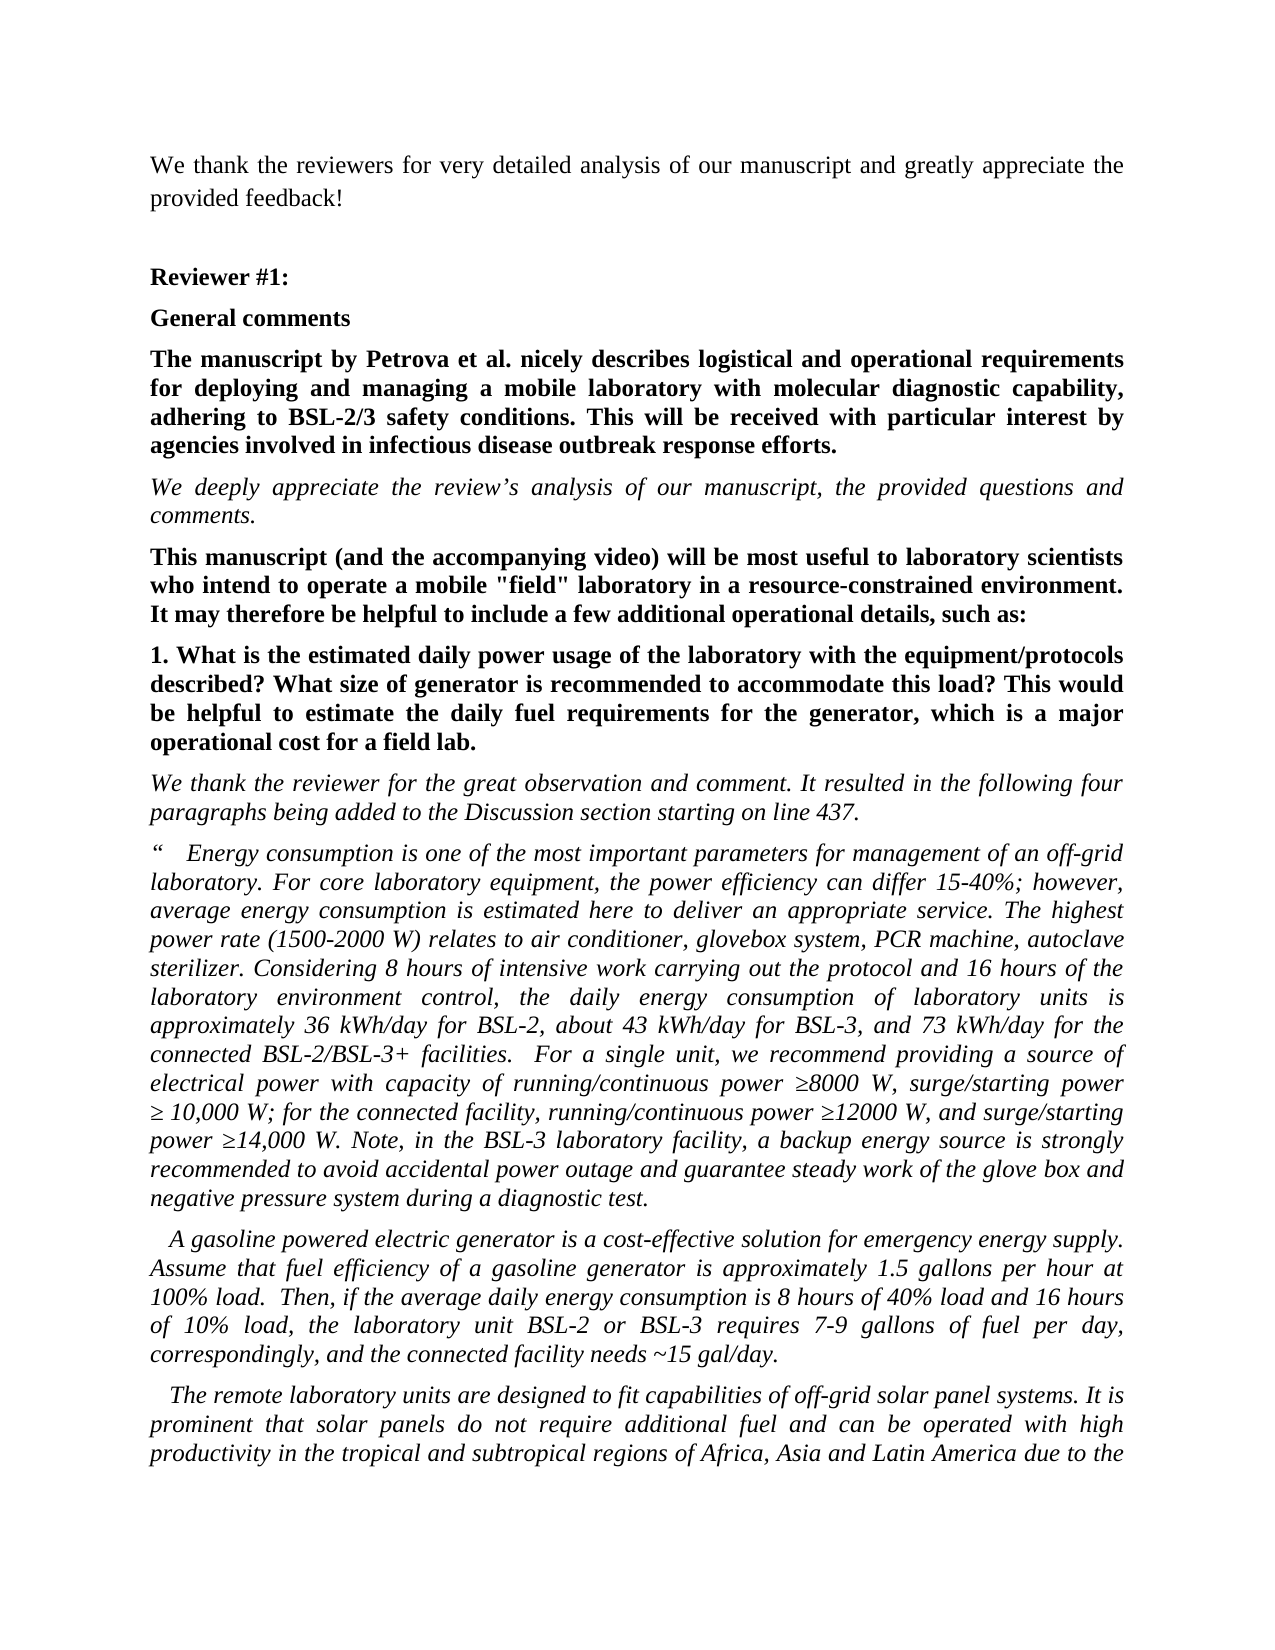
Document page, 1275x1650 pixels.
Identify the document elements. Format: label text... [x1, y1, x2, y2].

text We thank the reviewer for the great observation and comment. It resulted in the following four paragraphs being added to the Discussion section starting on line 437. [150, 768, 1125, 825]
text We thank the reviewers for very detailed analysis of our manuscript and greatly appreciate the provided feedback! [150, 150, 1125, 212]
text Reviewer #1: [150, 262, 1125, 290]
text This manuscript (and the accompanying video) will be most useful to laboratory scientists who intend to operate a mobile "field" laboratory in a resource-constrained environment. It may therefore be helpful to include a few additional operational details, such as: [150, 542, 1125, 628]
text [150, 1380, 1125, 1467]
text General comments [150, 303, 1125, 332]
text We deeply appreciate the review’s analysis of our manuscript, the provided questions and comments. [150, 472, 1125, 529]
text A gasoline powered electric generator is a cost-effective solution for emergency energy supply. Assume that fuel efficiency of a gasoline generator is approximately 1.5 gallons per hour at 100% load. Then, if the average daily energy consumption is 8 hours of 40% load and 16 hours of 10% load, the laboratory unit BSL-2 or BSL-3 requires 7-9 gallons of fuel per day, correspondingly, and the connected facility needs ~15 gal/day. [150, 1224, 1125, 1368]
text The manuscript by Petrova et al. nicely describes logistical and operational requirements for deploying and managing a mobile laboratory with molecular diagnostic capability, adhering to BSL-2/3 safety conditions. This will be received with particular interest by agencies involved in infectious disease outbreak response efforts. [150, 344, 1125, 459]
text 1. What is the estimated daily power usage of the laboratory with the equipment/protocols described? What size of generator is recommended to accommodate this load? This would be helpful to estimate the daily fuel requirements for the generator, which is a major operational cost for a field lab. [150, 640, 1125, 755]
text “ Energy consumption is one of the most important parameters for management of an off-grid laboratory. For core laboratory equipment, the power efficiency can differ 15-40%; however, average energy consumption is estimated here to deliver an appropriate service. The highest power rate (1500-2000 W) relates to air conditioner, glovebox system, PCR machine, autoclave sterilizer. Considering 8 hours of intensive work carrying out the protocol and 16 hours of the laboratory environment control, the daily energy consumption of laboratory units is approximately 36 kWh/day for BSL-2, about 43 kWh/day for BSL-3, and 73 kWh/day for the connected BSL-2/BSL-3+ facilities. For a single unit, we recommend providing a source of electrical power with capacity of running/continuous power ≥8000 W, surge/starting power ≥ 10,000 W; for the connected facility, running/continuous power ≥12000 W, and surge/starting power ≥14,000 W. Note, in the BSL-3 laboratory facility, a backup energy source is strongly recommended to avoid accidental power outage and guarantee steady work of the glove box and negative pressure system during a diagnostic test. [150, 838, 1125, 1212]
